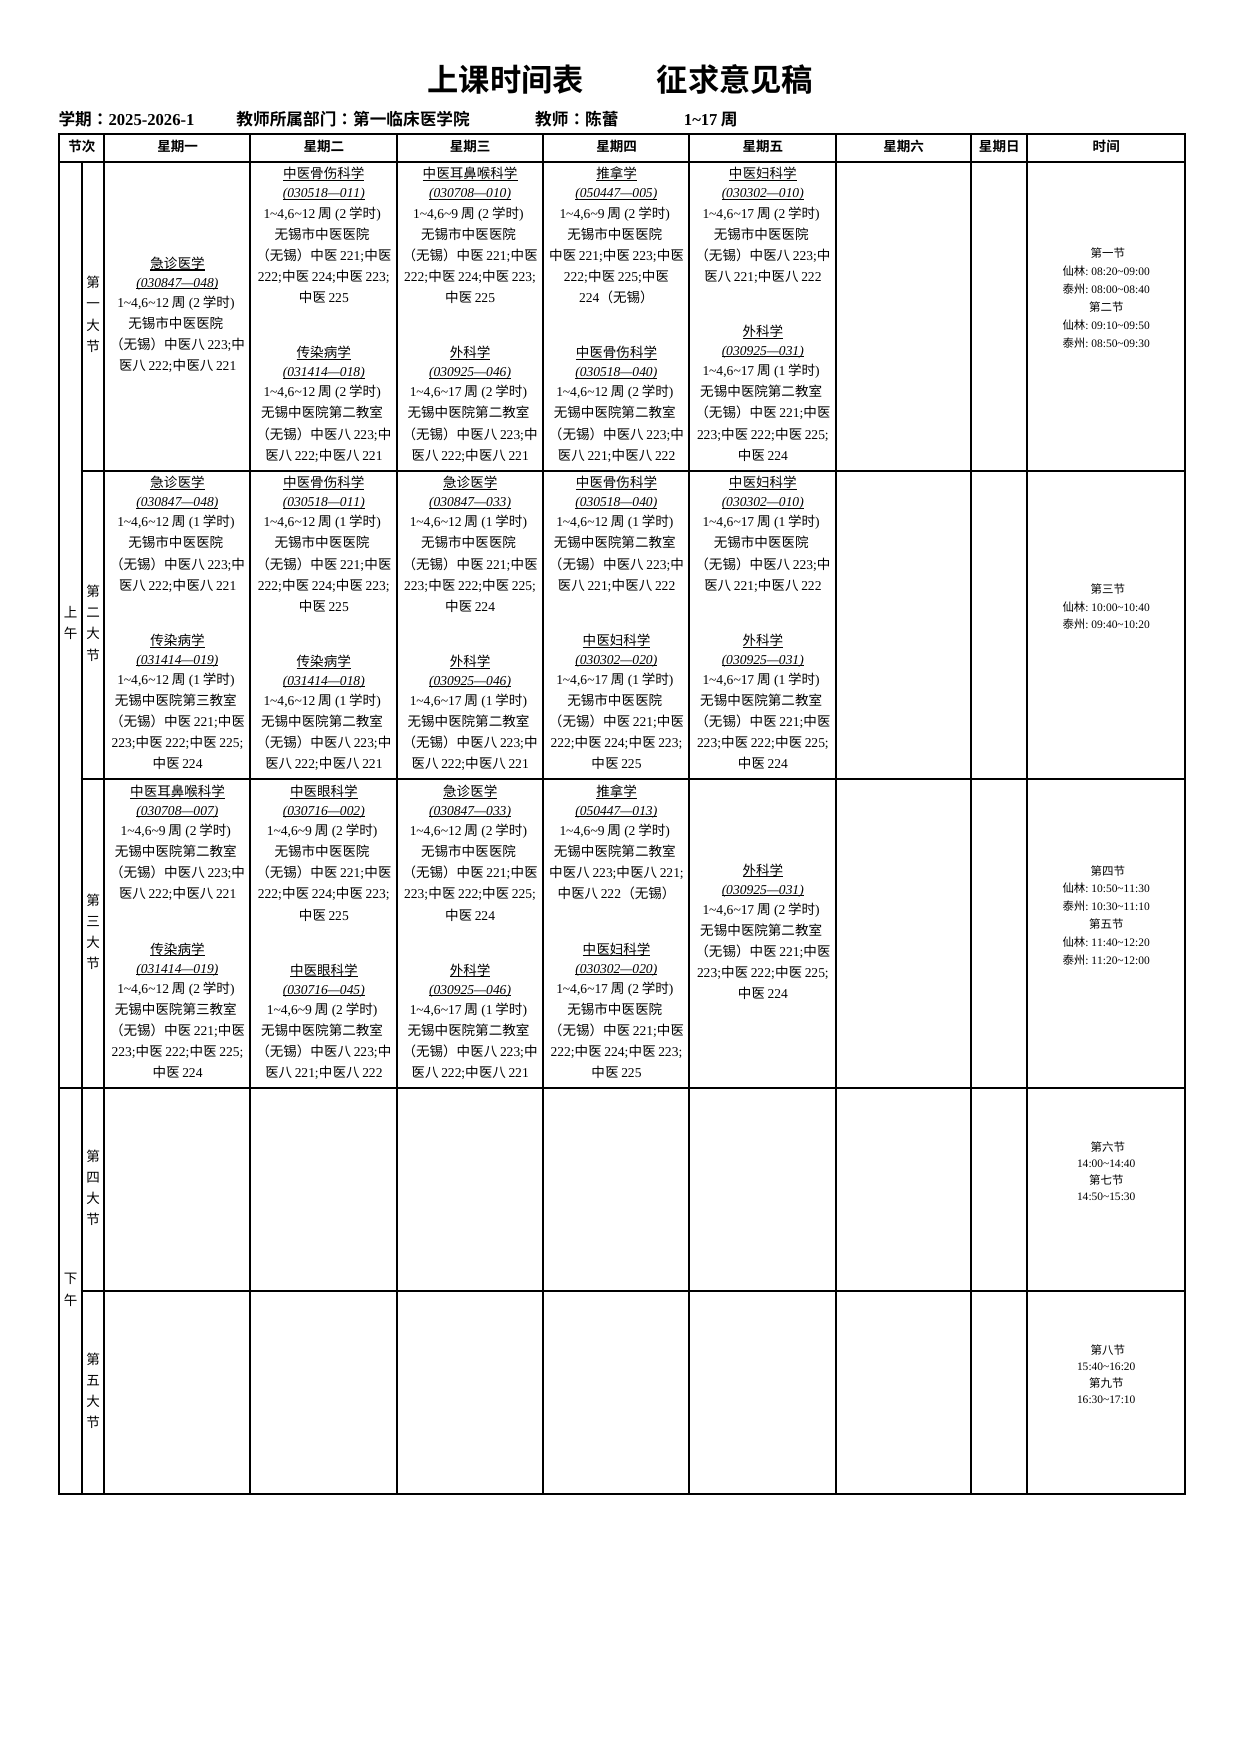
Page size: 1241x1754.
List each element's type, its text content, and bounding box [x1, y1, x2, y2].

table_cell [837, 1089, 970, 1290]
table_cell 第三大节 [83, 780, 103, 1087]
table_cell 急诊医学 (030847—048) 1~4,6~12周 (2学时) 无锡市中医医院 （无锡）中医八223;中医八222;中医八221 [105, 163, 249, 469]
table_cell 第二大节 [83, 472, 103, 778]
table_cell 第四节 仙林: 10:50~11:30 泰州: 10:30~11:10 第五节 仙林: 11:40~12:20 泰州: 11:20~12:00 [1028, 780, 1184, 1087]
table_cell [251, 1292, 396, 1493]
table_cell [972, 163, 1026, 469]
table_cell 中医骨伤科学 (030518—011) 1~4,6~12周 (1学时) 无锡市中医医院 （无锡）中医221;中医222;中医224;中医223;中医225 传染病学 (031414—018) 1~4,6~12周 (1学时) 无锡中医院第二教室 （无锡）中医八223;中医八222;中医八221 [251, 472, 396, 778]
table_cell 第八节 15:40~16:20 第九节 16:30~17:10 [1028, 1292, 1184, 1493]
table_cell 急诊医学 (030847—033) 1~4,6~12周 (2学时) 无锡市中医医院 （无锡）中医221;中医223;中医222;中医225;中医224 外科学 (030925—046) 1~4,6~17周 (1学时) 无锡中医院第二教室 （无锡）中医八223;中医八222;中医八221 [398, 780, 542, 1087]
table_cell [105, 1292, 249, 1493]
table_cell 上午 [60, 163, 81, 1087]
table_cell [398, 1089, 542, 1290]
table_cell 第一节 仙林: 08:20~09:00 泰州: 08:00~08:40 第二节 仙林: 09:10~09:50 泰州: 08:50~09:30 [1028, 163, 1184, 469]
table_cell 第四大节 [83, 1089, 103, 1290]
table_cell 急诊医学 (030847—033) 1~4,6~12周 (1学时) 无锡市中医医院 （无锡）中医221;中医223;中医222;中医225;中医224 外科学 (030925—046) 1~4,6~17周 (1学时) 无锡中医院第二教室 （无锡）中医八223;中医八222;中医八221 [398, 472, 542, 778]
table_cell [398, 1292, 542, 1493]
table_cell 急诊医学 (030847—048) 1~4,6~12周 (1学时) 无锡市中医医院 （无锡）中医八223;中医八222;中医八221 传染病学 (031414—019) 1~4,6~12周 (1学时) 无锡中医院第三教室 （无锡）中医221;中医223;中医222;中医225;中医224 [105, 472, 249, 778]
table_header 星期五 [690, 135, 835, 161]
table_header 星期三 [398, 135, 542, 161]
table_cell [251, 1089, 396, 1290]
table_cell 第一大节 [83, 163, 103, 469]
table_cell 推拿学 (050447—013) 1~4,6~9周 (2学时) 无锡中医院第二教室 中医八223;中医八221;中医八222（无锡） 中医妇科学 (030302—020) 1~4,6~17周 (2学时) 无锡市中医医院 （无锡）中医221;中医222;中医224;中医223;中医225 [544, 780, 688, 1087]
table_cell 中医妇科学 (030302—010) 1~4,6~17周 (1学时) 无锡市中医医院 （无锡）中医八223;中医八221;中医八222 外科学 (030925—031) 1~4,6~17周 (1学时) 无锡中医院第二教室 （无锡）中医221;中医223;中医222;中医225;中医224 [690, 472, 835, 778]
table_cell [690, 1292, 835, 1493]
table_cell [544, 1292, 688, 1493]
table_cell 下午 [60, 1089, 81, 1493]
table_cell [837, 163, 970, 469]
text 学期：2025-2026-1 教师所属部门：第一临床医学院 教师：陈蕾 1~17周 [58, 107, 1182, 130]
table_cell 推拿学 (050447—005) 1~4,6~9周 (2学时) 无锡市中医医院 中医221;中医223;中医222;中医225;中医224（无锡） 中医骨伤科学 (030518—040) 1~4,6~12周 (2学时) 无锡中医院第二教室 （无锡）中医八223;中医八221;中医八222 [544, 163, 688, 469]
table_cell [972, 1292, 1026, 1493]
table_cell 外科学 (030925—031) 1~4,6~17周 (2学时) 无锡中医院第二教室 （无锡）中医221;中医223;中医222;中医225;中医224 [690, 780, 835, 1087]
table_header 节次 [60, 135, 103, 161]
table_cell 中医耳鼻喉科学 (030708—010) 1~4,6~9周 (2学时) 无锡市中医医院 （无锡）中医221;中医222;中医224;中医223;中医225 外科学 (030925—046) 1~4,6~17周 (2学时) 无锡中医院第二教室 （无锡）中医八223;中医八222;中医八221 [398, 163, 542, 469]
table_cell 中医耳鼻喉科学 (030708—007) 1~4,6~9周 (2学时) 无锡中医院第二教室 （无锡）中医八223;中医八222;中医八221 传染病学 (031414—019) 1~4,6~12周 (2学时) 无锡中医院第三教室 （无锡）中医221;中医223;中医222;中医225;中医224 [105, 780, 249, 1087]
table_header 星期一 [105, 135, 249, 161]
table_header 星期日 [972, 135, 1026, 161]
table_cell [837, 780, 970, 1087]
table_cell [972, 780, 1026, 1087]
table_header 时间 [1028, 135, 1184, 161]
text 上课时间表 征求意见稿 [58, 58, 1182, 101]
table_cell [972, 472, 1026, 778]
table_header 星期六 [837, 135, 970, 161]
table_cell [837, 472, 970, 778]
table_cell [972, 1089, 1026, 1290]
table_cell [105, 1089, 249, 1290]
table_cell 中医骨伤科学 (030518—040) 1~4,6~12周 (1学时) 无锡中医院第二教室 （无锡）中医八223;中医八221;中医八222 中医妇科学 (030302—020) 1~4,6~17周 (1学时) 无锡市中医医院 （无锡）中医221;中医222;中医224;中医223;中医225 [544, 472, 688, 778]
table_header 星期二 [251, 135, 396, 161]
table_cell 第六节 14:00~14:40 第七节 14:50~15:30 [1028, 1089, 1184, 1290]
table_cell 中医眼科学 (030716—002) 1~4,6~9周 (2学时) 无锡市中医医院 （无锡）中医221;中医222;中医224;中医223;中医225 中医眼科学 (030716—045) 1~4,6~9周 (2学时) 无锡中医院第二教室 （无锡）中医八223;中医八221;中医八222 [251, 780, 396, 1087]
table_cell [544, 1089, 688, 1290]
table_cell 第三节 仙林: 10:00~10:40 泰州: 09:40~10:20 [1028, 472, 1184, 778]
table_header 星期四 [544, 135, 688, 161]
table_cell 第五大节 [83, 1292, 103, 1493]
table_cell [690, 1089, 835, 1290]
table_cell 中医骨伤科学 (030518—011) 1~4,6~12周 (2学时) 无锡市中医医院 （无锡）中医221;中医222;中医224;中医223;中医225 传染病学 (031414—018) 1~4,6~12周 (2学时) 无锡中医院第二教室 （无锡）中医八223;中医八222;中医八221 [251, 163, 396, 469]
table_cell 中医妇科学 (030302—010) 1~4,6~17周 (2学时) 无锡市中医医院 （无锡）中医八223;中医八221;中医八222 外科学 (030925—031) 1~4,6~17周 (1学时) 无锡中医院第二教室 （无锡）中医221;中医223;中医222;中医225;中医224 [690, 163, 835, 469]
table_cell [837, 1292, 970, 1493]
